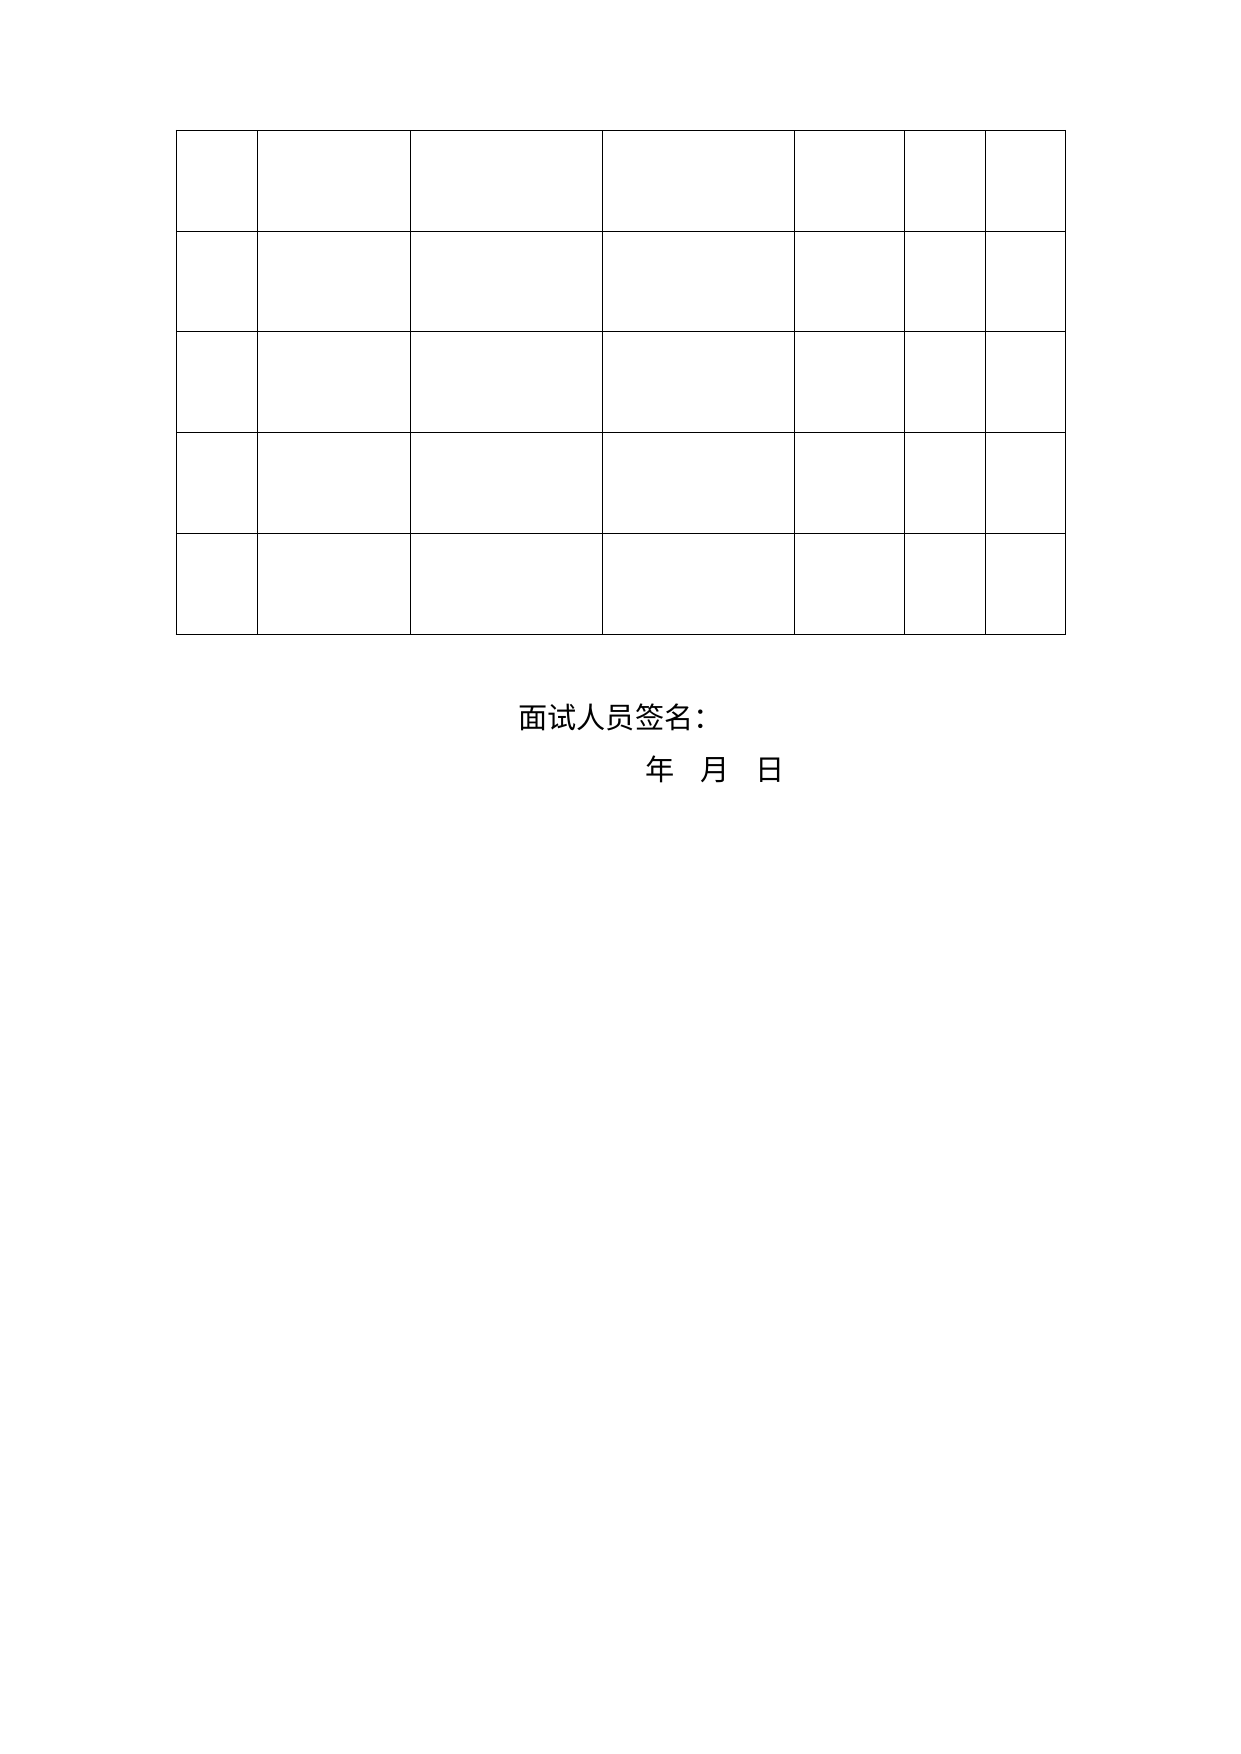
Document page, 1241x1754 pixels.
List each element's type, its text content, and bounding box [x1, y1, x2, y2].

table_cell [258, 534, 410, 633]
table_cell [905, 131, 985, 231]
table_cell [258, 232, 410, 331]
table_cell [795, 433, 904, 533]
table_cell [905, 332, 985, 432]
table_cell [905, 534, 985, 633]
table_cell [603, 534, 794, 633]
table_cell [177, 433, 257, 533]
table_cell [795, 332, 904, 432]
table_cell [411, 131, 602, 231]
table_cell [258, 131, 410, 231]
table_cell [905, 232, 985, 331]
table_cell [603, 232, 794, 331]
table_cell [177, 232, 257, 331]
table_cell [795, 232, 904, 331]
table_cell [986, 433, 1065, 533]
table_cell [905, 433, 985, 533]
text 年 月 日 [187, 739, 1053, 791]
table_cell [986, 534, 1065, 633]
text 面试人员签名： [187, 687, 1053, 739]
table_cell [177, 131, 257, 231]
table_cell [986, 332, 1065, 432]
table_cell [603, 131, 794, 231]
table_cell [177, 534, 257, 633]
table_cell [603, 332, 794, 432]
table_cell [258, 332, 410, 432]
table_cell [986, 232, 1065, 331]
table_cell [411, 433, 602, 533]
table_cell [411, 534, 602, 633]
table_cell [177, 332, 257, 432]
table_cell [986, 131, 1065, 231]
table_cell [411, 332, 602, 432]
table_cell [795, 534, 904, 633]
table_cell [411, 232, 602, 331]
table_cell [258, 433, 410, 533]
table_cell [795, 131, 904, 231]
table_cell [603, 433, 794, 533]
